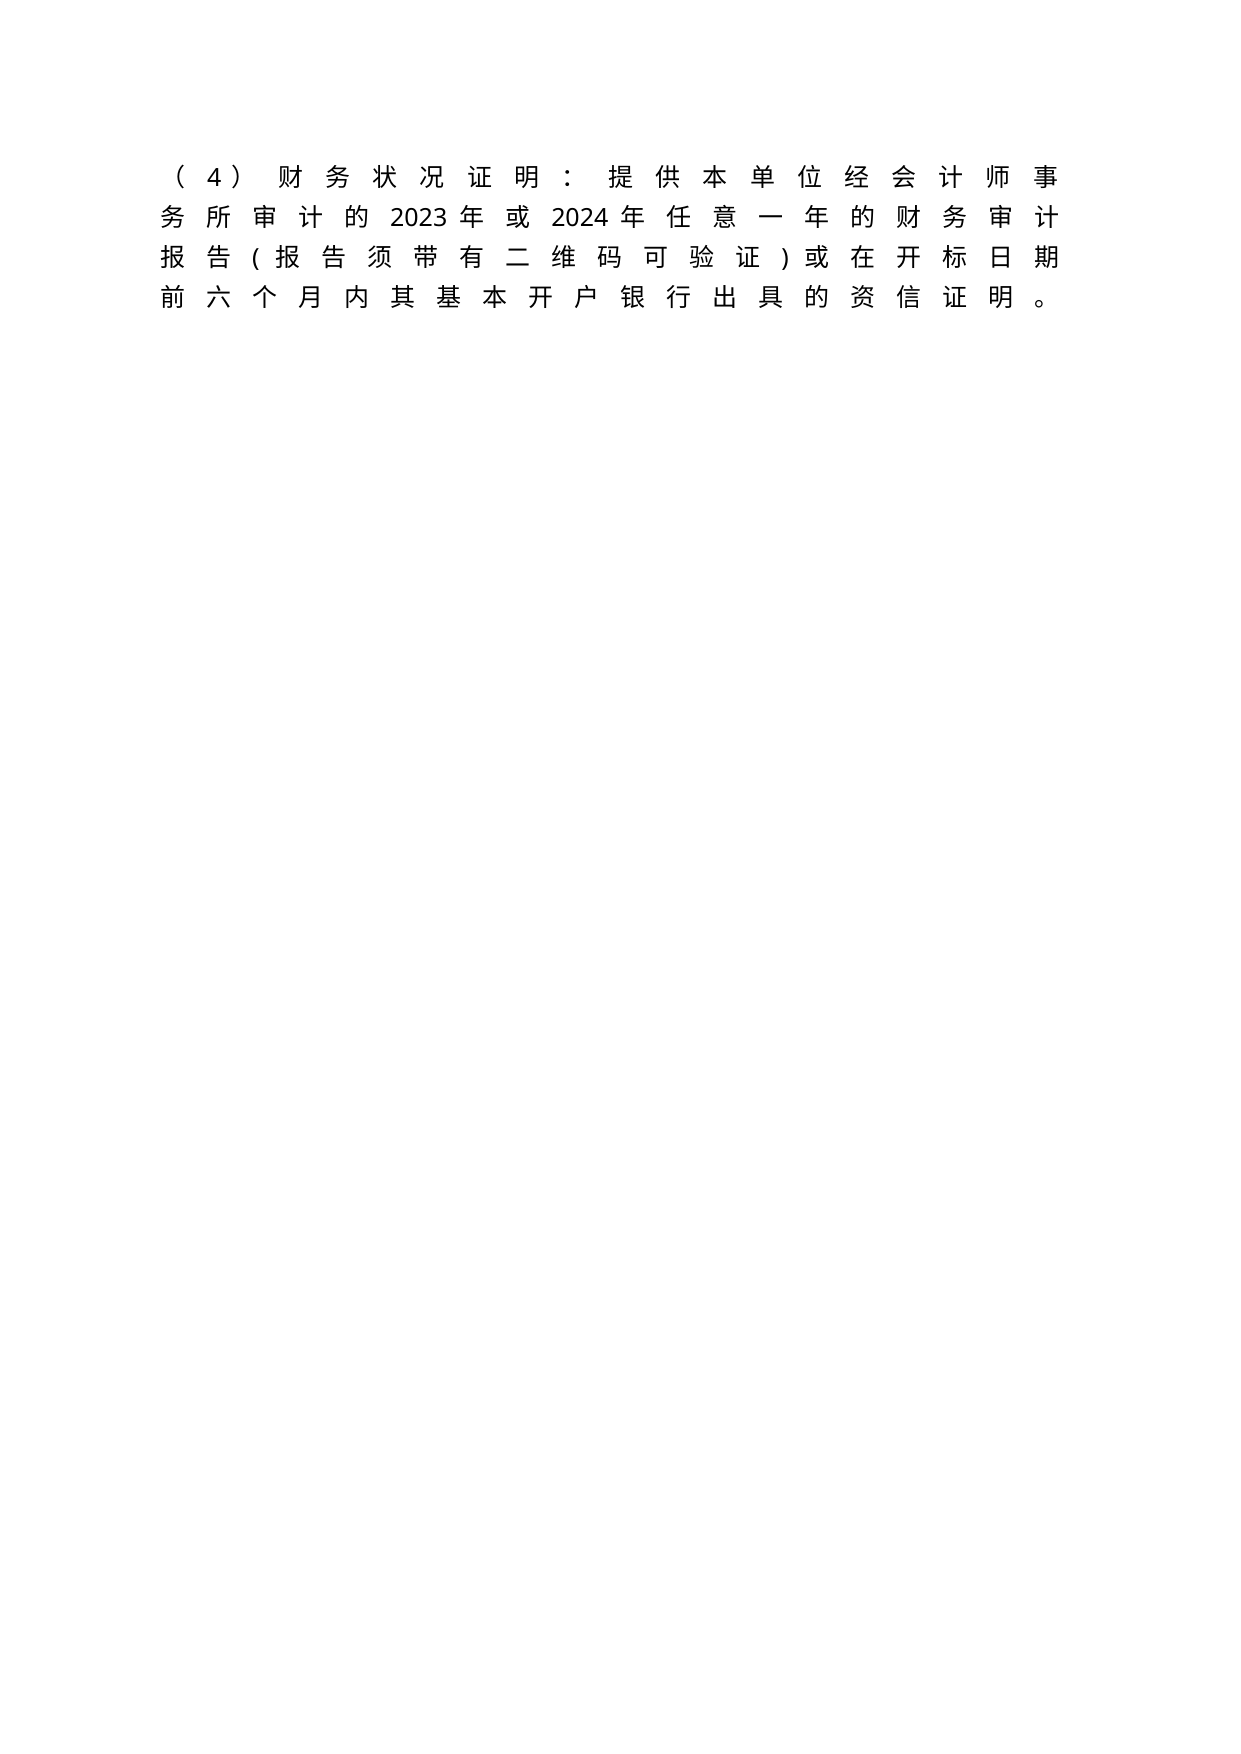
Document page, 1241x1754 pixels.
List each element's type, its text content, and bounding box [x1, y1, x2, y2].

list （4）财务状况证明：提供本单位经会计师事务所审计的2023年或2024年任意一年的财务审计报告(报告须带有二维码可验证)或在开标日期前六个月内其基本开户银行出具的资信证明。 [160, 155, 1081, 316]
